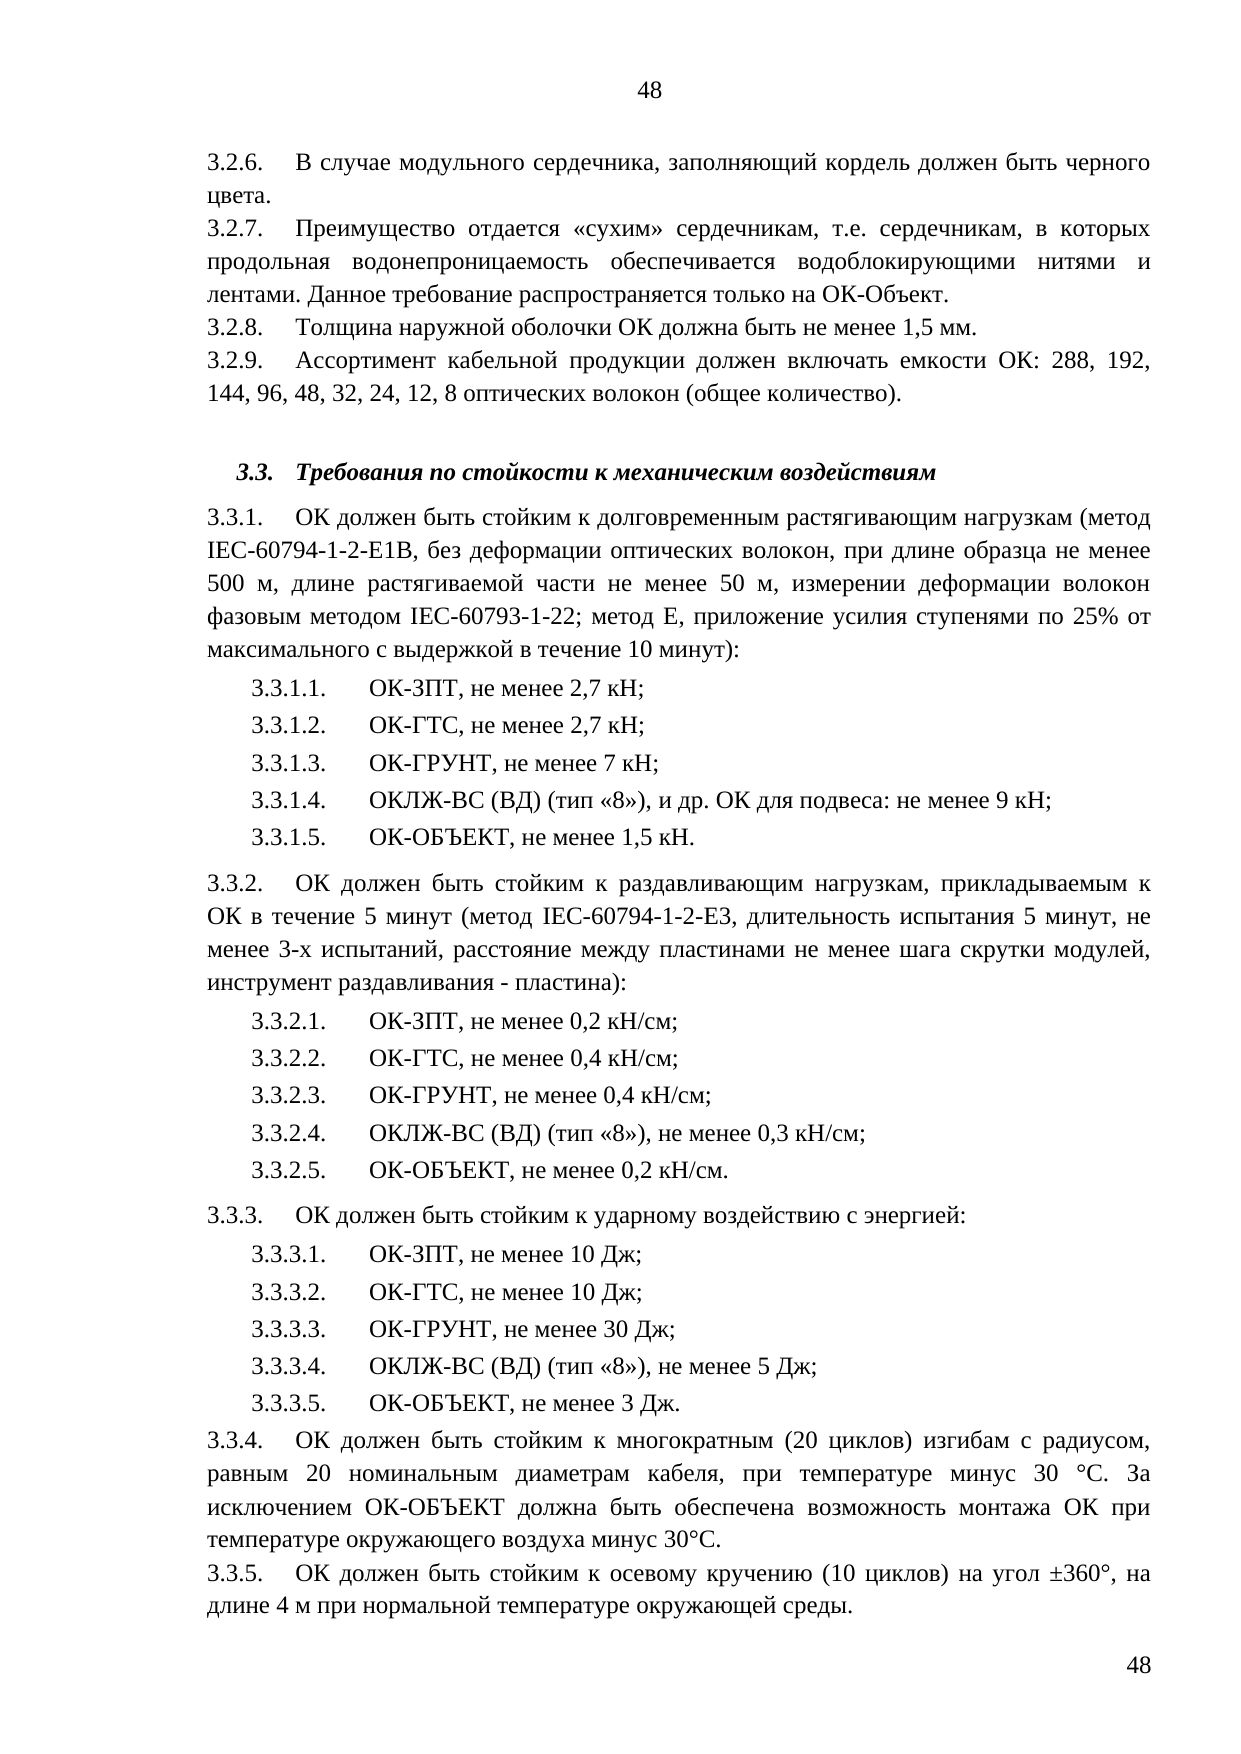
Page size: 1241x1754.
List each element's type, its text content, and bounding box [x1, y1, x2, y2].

list ОК-ГТС, не менее 2,7 кН; [251, 711, 1152, 739]
list Преимущество отдается «сухим» сердечникам, т.е. сердечникам, в которых продольная водонепроницаемость обеспечивается водоблокирующими нитями и лентами. Данное требование распространяется только на ОК-Объект. [207, 213, 1152, 308]
list ОКЛЖ-ВС (ВД) (тип «8»), и др. ОК для подвеса: не менее 9 кН; [251, 785, 1152, 814]
list ОК должен быть стойким к ударному воздействию с энергией: [207, 1200, 1152, 1229]
list ОК-ГТС, не менее 0,4 кН/см; [251, 1043, 1152, 1072]
list ОК-ГРУНТ, не менее 7 кН; [251, 748, 1152, 777]
list ОК должен быть стойким к осевому кручению (10 циклов) на угол ±360°, на длине 4 м при нормальной температуре окружающей среды. [207, 1558, 1152, 1619]
list ОКЛЖ-ВС (ВД) (тип «8»), не менее 0,3 кН/см; [251, 1118, 1152, 1146]
list ОКЛЖ-ВС (ВД) (тип «8»), не менее 5 Дж; [251, 1351, 1152, 1380]
list ОК-ЗПТ, не менее 0,2 кН/см; [251, 1006, 1152, 1035]
list ОК должен быть стойким к раздавливающим нагрузкам, прикладываемым к ОК в течение 5 минут (метод IEC-60794-1-2-E3, длительность испытания 5 минут, не менее 3-х испытаний, расстояние между пластинами не менее шага скрутки модулей, инструмент раздавливания - пластина): [207, 868, 1152, 996]
list Толщина наружной оболочки ОК должна быть не менее 1,5 мм. [207, 312, 1152, 341]
list ОК должен быть стойким к долговременным растягивающим нагрузкам (метод IEC-60794-1-2-E1В, без деформации оптических волокон, при длине образца не менее 500 м, длине растягиваемой части не менее 50 м, измерении деформации волокон фазовым методом IEC-60793-1-22; метод Е, приложение усилия ступенями по 25% от максимального с выдержкой в течение 10 минут): [207, 502, 1152, 663]
list ОК-ЗПТ, не менее 10 Дж; [251, 1239, 1152, 1268]
list ОК-ГТС, не менее 10 Дж; [251, 1277, 1152, 1306]
list ОК-ОБЪЕКТ, не менее 0,2 кН/см. [251, 1155, 1152, 1183]
list ОК-ОБЪЕКТ, не менее 3 Дж. [251, 1388, 1152, 1417]
list ОК-ЗПТ, не менее 2,7 кН; [251, 673, 1152, 702]
list В случае модульного сердечника, заполняющий кордель должен быть черного цвета. [207, 147, 1152, 209]
list ОК-ОБЪЕКТ, не менее 1,5 кН. [251, 822, 1152, 851]
list ОК-ГРУНТ, не менее 30 Дж; [251, 1314, 1152, 1343]
list ОК должен быть стойким к многократным (20 циклов) изгибам с радиусом, равным 20 номинальным диаметрам кабеля, при температуре минус 30 °С. За исключением ОК-ОБЪЕКТ должна быть обеспечена возможность монтажа ОК при температуре окружающего воздуха минус 30°С. [207, 1426, 1152, 1553]
list Требования по стойкости к механическим воздействиям [236, 457, 1152, 485]
list Ассортимент кабельной продукции должен включать емкости ОК: 288, 192, 144, 96, 48, 32, 24, 12, 8 оптических волокон (общее количество). [207, 345, 1152, 407]
list ОК-ГРУНТ, не менее 0,4 кН/см; [251, 1080, 1152, 1109]
